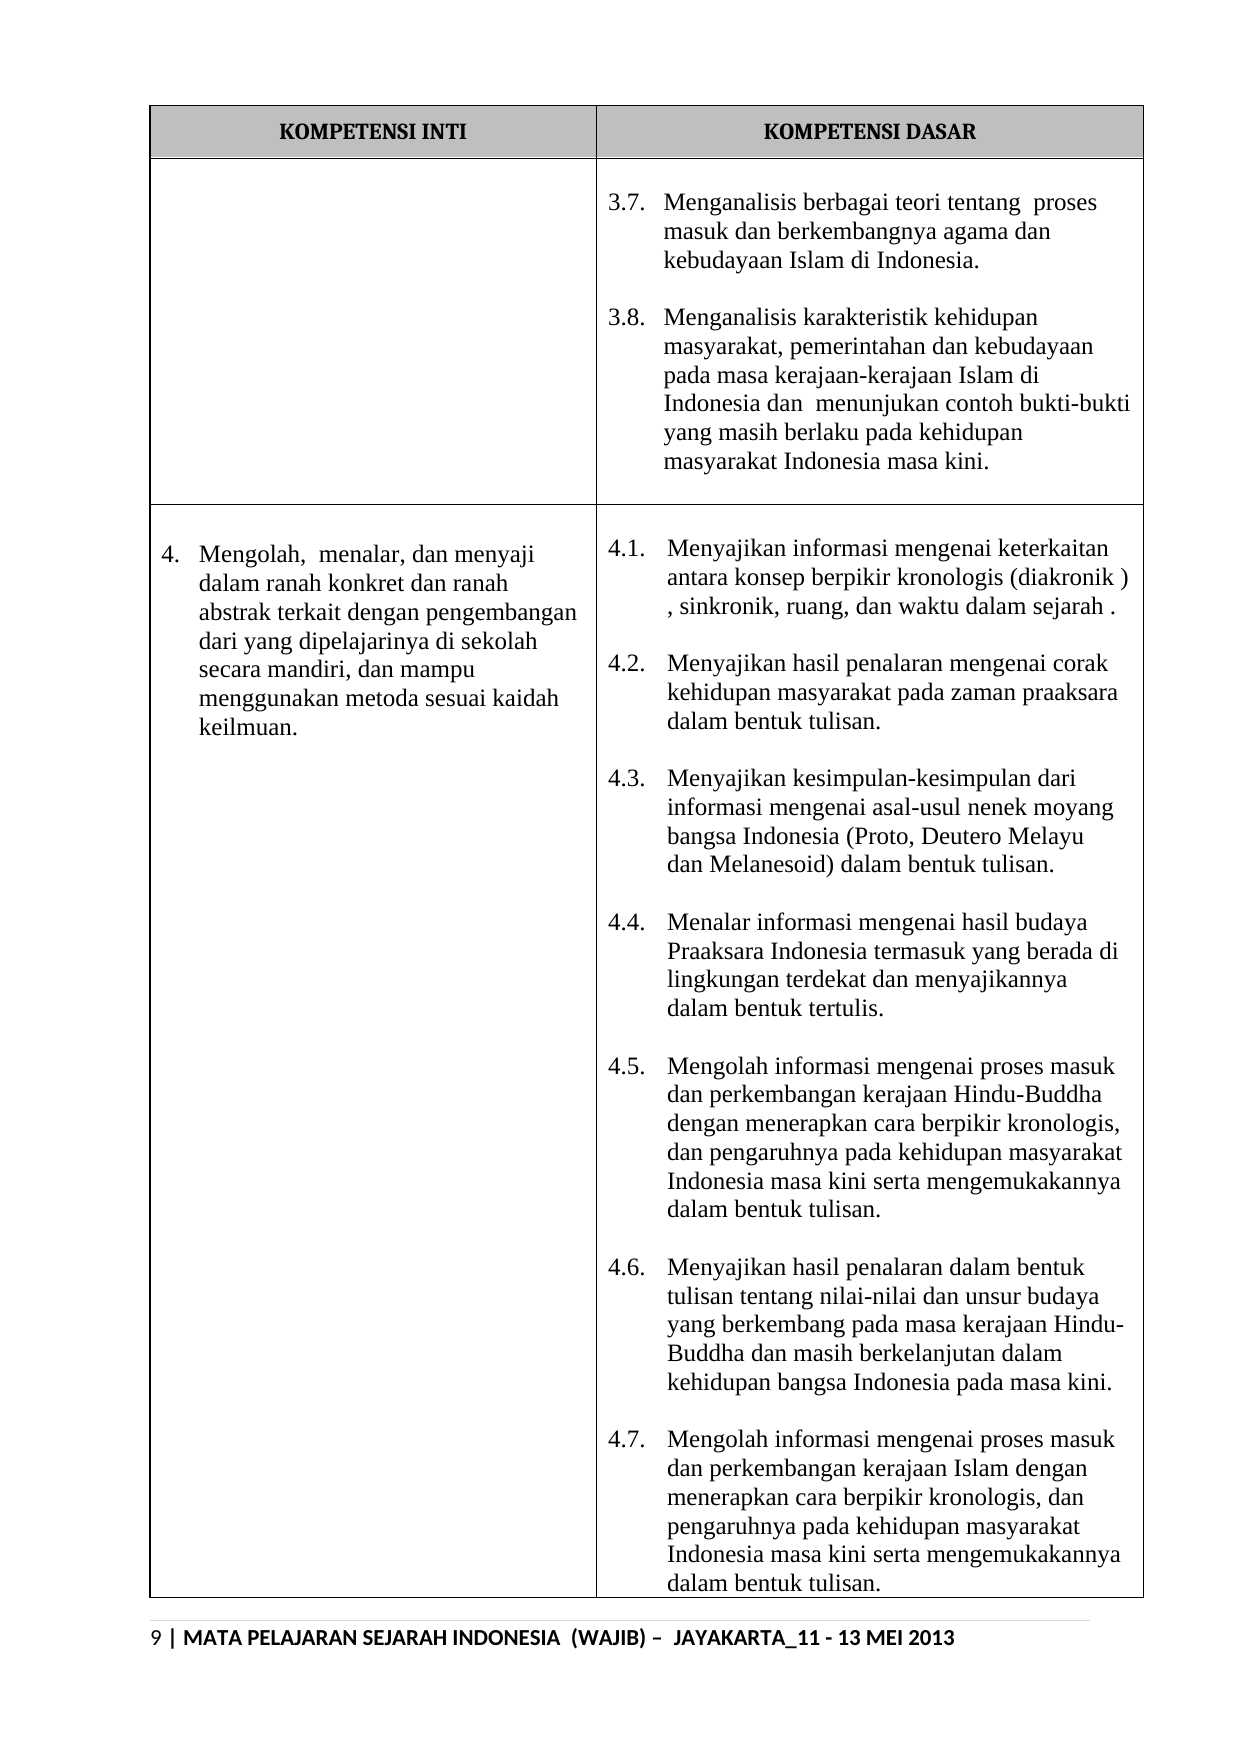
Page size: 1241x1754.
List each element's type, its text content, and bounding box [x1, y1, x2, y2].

table_header KOMPETENSI DASAR [597, 106, 1143, 157]
table_header KOMPETENSI INTI [151, 106, 596, 157]
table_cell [597, 505, 1143, 1597]
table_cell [151, 159, 596, 503]
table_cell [597, 159, 1143, 503]
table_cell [151, 505, 596, 1597]
